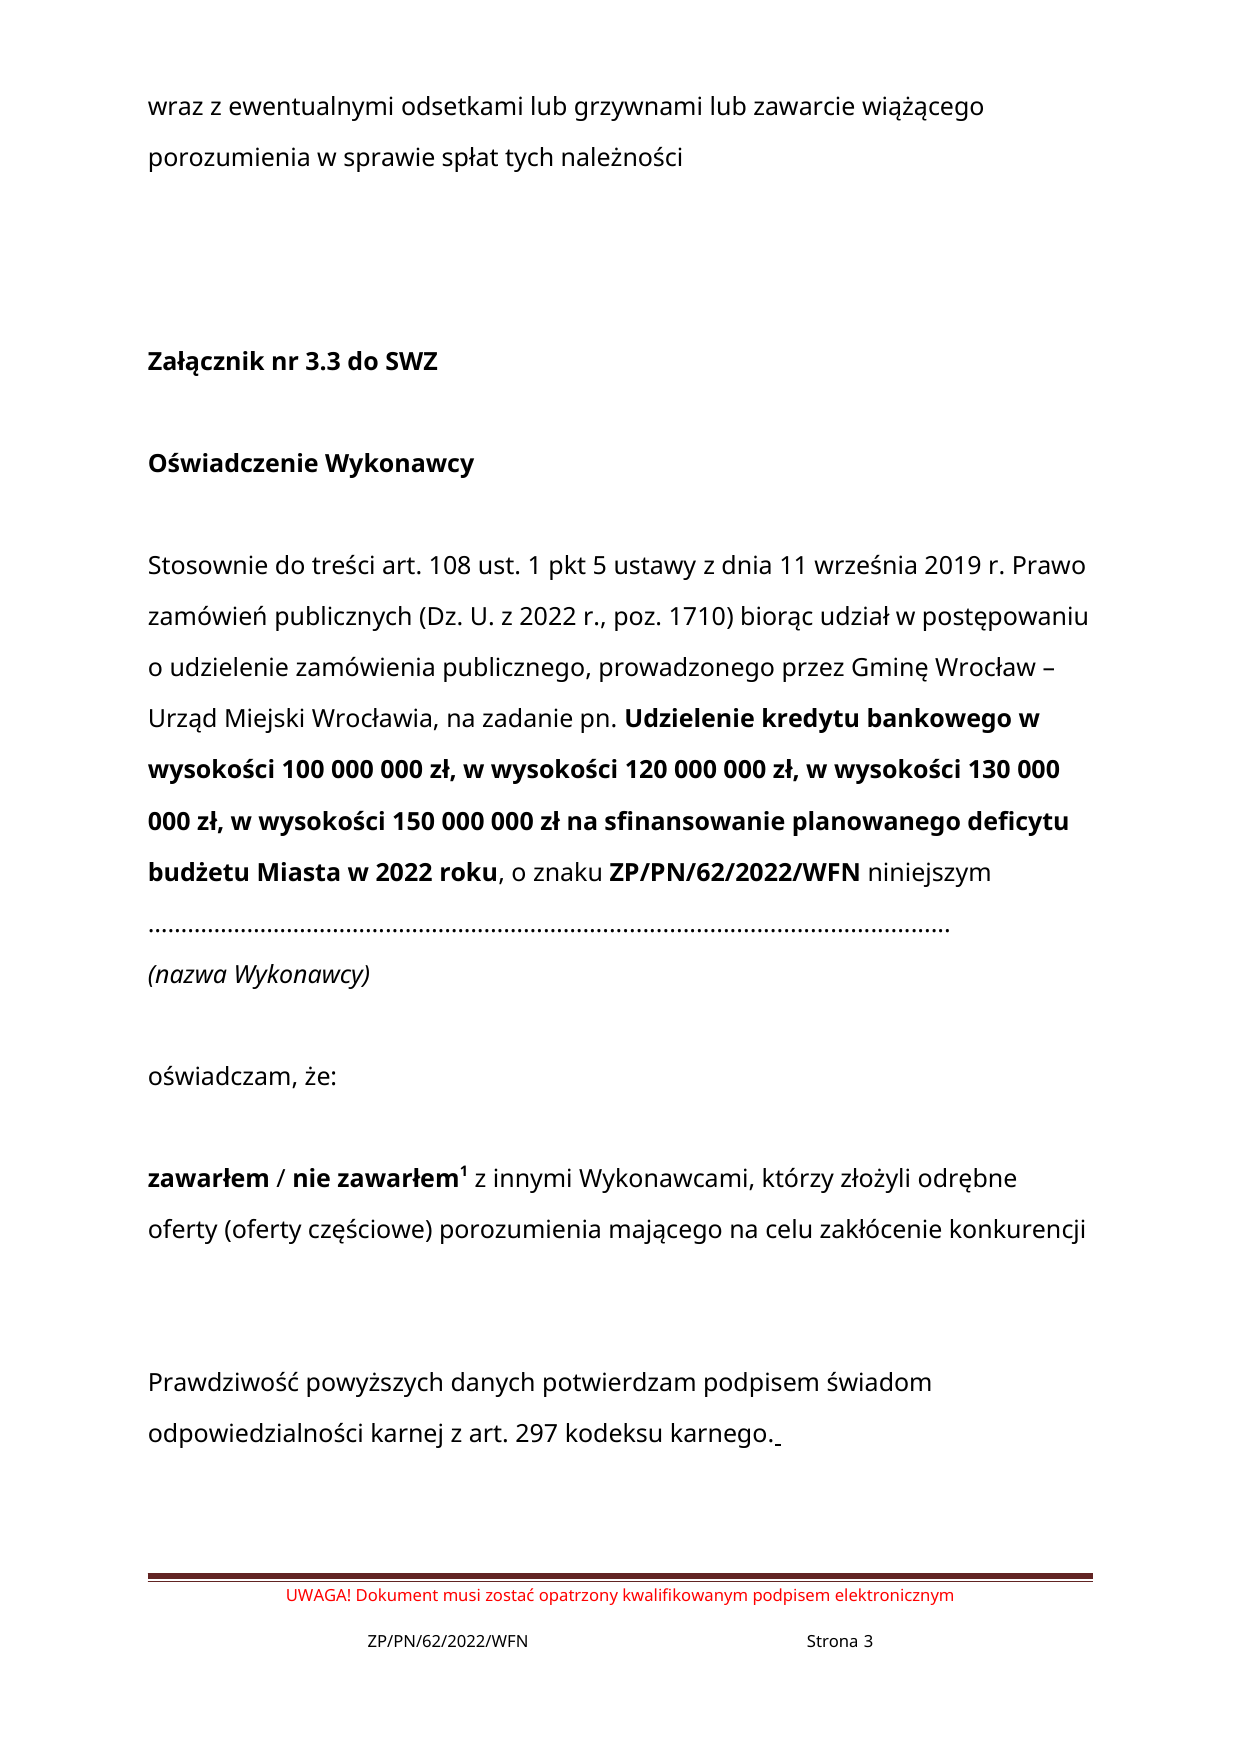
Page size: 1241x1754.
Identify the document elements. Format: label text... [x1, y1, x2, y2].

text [148, 89, 1093, 174]
text (nazwa Wykonawcy) [148, 956, 1093, 990]
text …………………………………………………………….................................................... [148, 905, 1093, 939]
text Prawdziwość powyższych danych potwierdzam podpisem świadom odpowiedzialności karnej z art. 297 kodeksu karnego. [148, 1365, 1093, 1450]
text Oświadczenie Wykonawcy [148, 446, 1093, 480]
text oświadczam, że: [148, 1058, 1093, 1092]
text Stosownie do treści art. 108 ust. 1 pkt 5 ustawy z dnia 11 września 2019 r. Prawo zamówień publicznych (Dz. U. z 2022 r., poz. 1710) biorąc udział w postępowaniu o udzielenie zamówienia publicznego, prowadzonego przez Gminę Wrocław – Urząd Miejski Wrocławia, na zadanie pn. Udzielenie kredytu bankowego w wysokości 100 000 000 zł, w wysokości 120 000 000 zł, w wysokości 130 000 000 zł, w wysokości 150 000 000 zł na sfinansowanie planowanego deficytu budżetu Miasta w 2022 roku, o znaku ZP/PN/62/2022/WFN niniejszym [148, 548, 1093, 888]
text Załącznik nr 3.3 do SWZ [148, 344, 1093, 378]
text zawarłem / nie zawarłem1 z innymi Wykonawcami, którzy złożyli odrębne oferty (oferty częściowe) porozumienia mającego na celu zakłócenie konkurencji [148, 1161, 1093, 1246]
